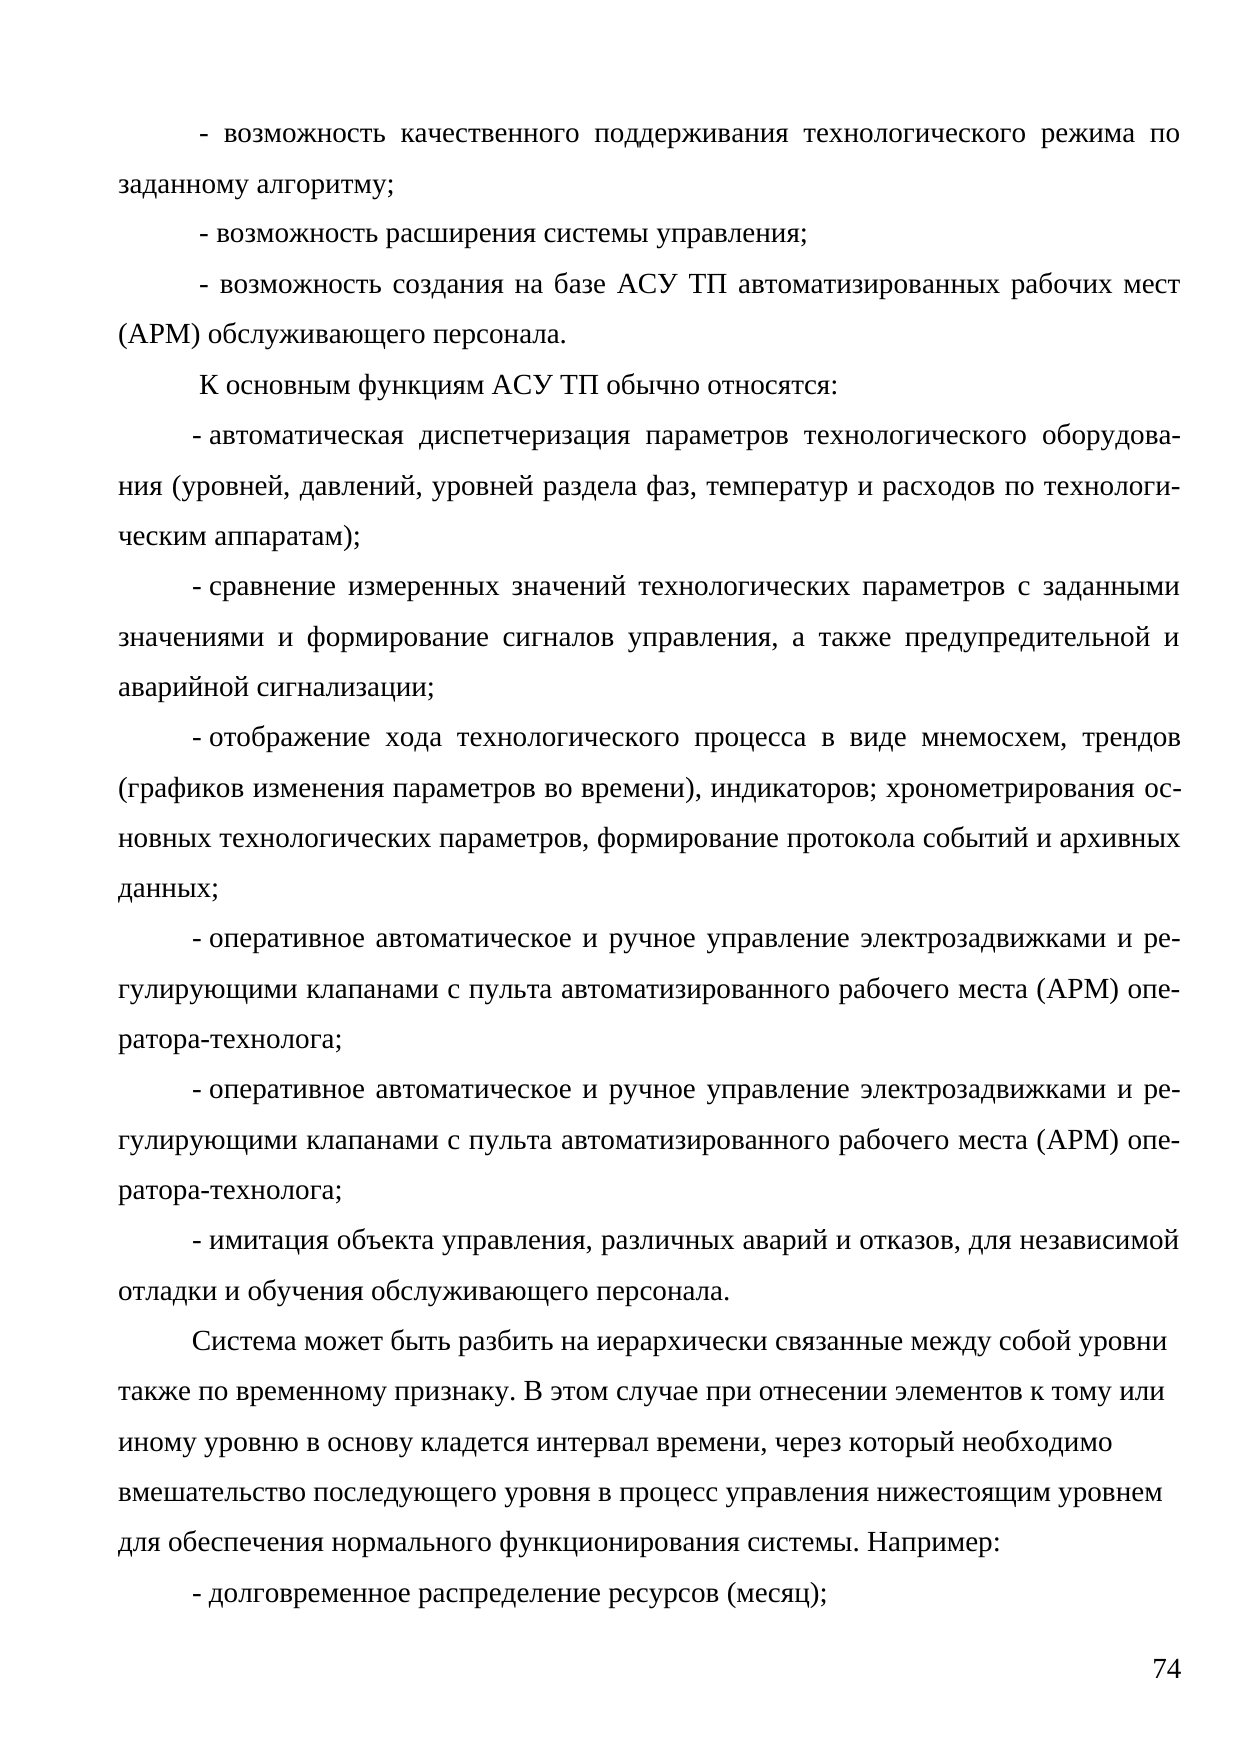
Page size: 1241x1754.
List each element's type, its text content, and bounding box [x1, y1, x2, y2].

list оперативное автоматическое и ручное управление электрозадвижками и ре- гулирующими клапанами с пульта автоматизированного рабочего места (АРМ) опе- ратора-технолога; [118, 1072, 1181, 1206]
text К основным функциям АСУ ТП обычно относятся: [199, 367, 1207, 401]
list оперативное автоматическое и ручное управление электрозадвижками и ре- гулирующими клапанами с пульта автоматизированного рабочего места (АРМ) опе- ратора-технолога; [118, 921, 1181, 1055]
list имитация объекта управления, различных аварий и отказов, для независимой отладки и обучения обслуживающего персонала. [118, 1222, 1181, 1306]
text Система может быть разбить на иерархически связанные между собой уровни также по временному признаку. В этом случае при отнесении элементов к тому или иному уровню в основу кладется интервал времени, через который необходимо вмешательство последующего уровня в процесс управления нижестоящим уровнем для обеспечения нормального функционирования системы. Например: [118, 1323, 1181, 1558]
list сравнение измеренных значений технологических параметров с заданными значениями и формирование сигналов управления, а также предупредительной и аварийной сигнализации; [118, 568, 1180, 703]
list долговременное распределение ресурсов (месяц); [192, 1575, 1207, 1608]
list отображение хода технологического процесса в виде мнемосхем, трендов (графиков изменения параметров во времени), индикаторов; хронометрирования ос- новных технологических параметров, формирование протокола событий и архивных данных; [118, 719, 1182, 904]
list возможность создания на базе АСУ ТП автоматизированных рабочих мест (АРМ) обслуживающего персонала. [118, 266, 1181, 350]
list возможность качественного поддерживания технологического режима по заданному алгоритму; [118, 115, 1181, 199]
list автоматическая диспетчеризация параметров технологического оборудова- ния (уровней, давлений, уровней раздела фаз, температур и расходов по технологи- ческим аппаратам); [118, 417, 1182, 551]
list возможность расширения системы управления; [199, 217, 1207, 249]
